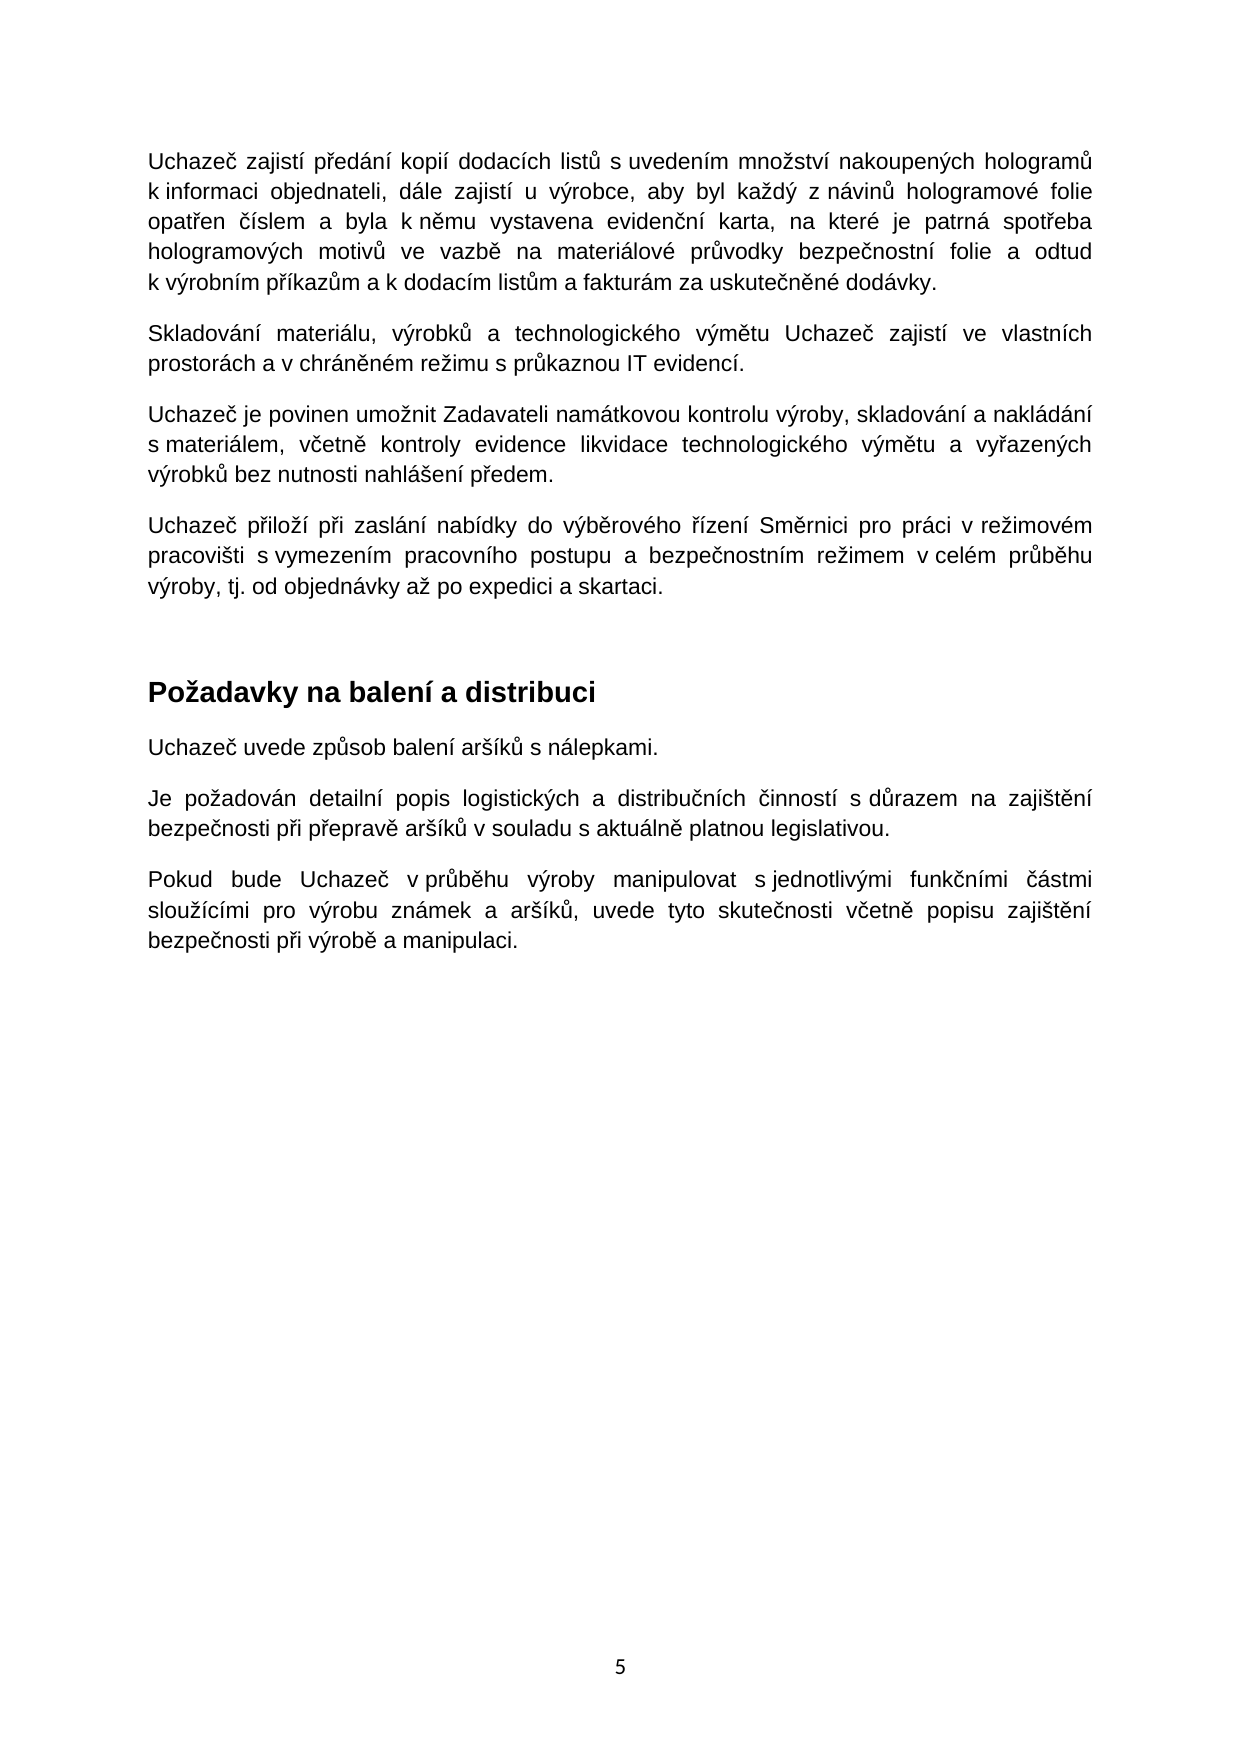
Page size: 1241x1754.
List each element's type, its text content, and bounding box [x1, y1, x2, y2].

text Skladování materiálu, výrobků a technologického výmětu Uchazeč zajistí ve vlastních prostorách a v chráněném režimu s průkaznou IT evidencí. [148, 319, 1093, 376]
text Uchazeč zajistí předání kopií dodacích listů s uvedením množství nakoupených hologramů k informaci objednateli, dále zajistí u výrobce, aby byl každý z návinů hologramové folie opatřen číslem a byla k němu vystavena evidenční karta, na které je patrná spotřeba hologramových motivů ve vazbě na materiálové průvodky bezpečnostní folie a odtud k výrobním příkazům a k dodacím listům a fakturám za uskutečněné dodávky. [148, 148, 1093, 295]
text Uchazeč je povinen umožnit Zadavateli namátkovou kontrolu výroby, skladování a nakládání s materiálem, včetně kontroly evidence likvidace technologického výmětu a vyřazených výrobků bez nutnosti nahlášení předem. [148, 401, 1093, 487]
text Pokud bude Uchazeč v průběhu výroby manipulovat s jednotlivými funkčními částmi sloužícími pro výrobu známek a aršíků, uvede tyto skutečnosti včetně popisu zajištění bezpečnosti při výrobě a manipulaci. [148, 866, 1093, 953]
text Požadavky na balení a distribuci [148, 675, 1093, 708]
text Uchazeč přiloží při zaslání nabídky do výběrového řízení Směrnici pro práci v režimovém pracovišti s vymezením pracovního postupu a bezpečnostním režimem v celém průběhu výroby, tj. od objednávky až po expedici a skartaci. [148, 512, 1093, 599]
text Uchazeč uvede způsob balení aršíků s nálepkami. [148, 734, 1093, 760]
text Je požadován detailní popis logistických a distribučních činností s důrazem na zajištění bezpečnosti při přepravě aršíků v souladu s aktuálně platnou legislativou. [148, 785, 1093, 842]
